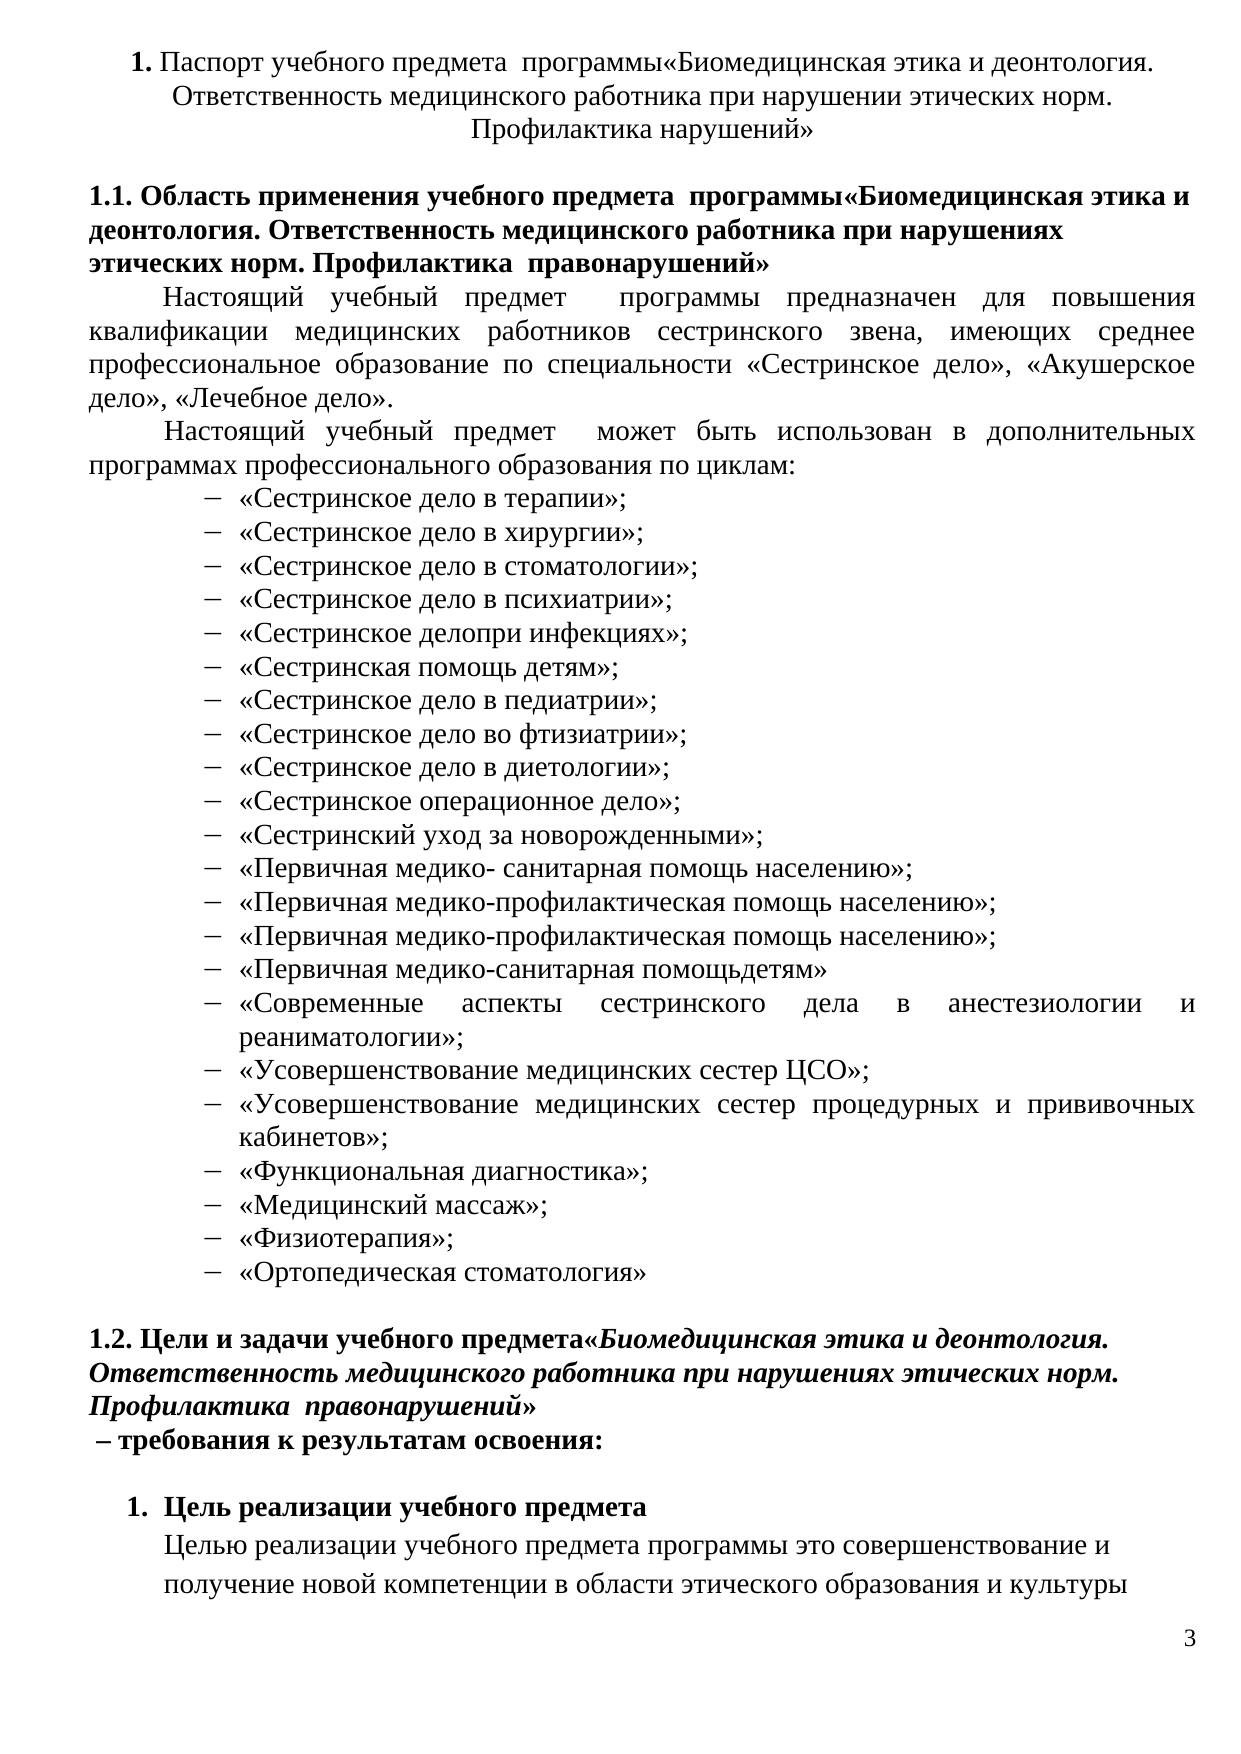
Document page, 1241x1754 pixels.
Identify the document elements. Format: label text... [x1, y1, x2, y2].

list «Сестринская помощь детям»; [201, 649, 1196, 682]
list «Первичная медико-профилактическая помощь населению»; [201, 918, 1196, 951]
list «Сестринский уход за новорожденными»; [201, 817, 1196, 851]
list «Сестринское делопри инфекциях»; [201, 615, 1196, 649]
list «Функциональная диагностика»; [201, 1153, 1196, 1187]
list «Сестринское дело в стоматологии»; [201, 548, 1196, 581]
list «Первичная медико-санитарная помощьдетям» [201, 951, 1196, 985]
list «Сестринское дело в терапии»; [201, 480, 1196, 514]
list «Сестринское дело в хирургии»; [201, 514, 1196, 548]
list «Медицинский массаж»; [201, 1187, 1196, 1220]
list «Сестринское дело в диетологии»; [201, 749, 1196, 783]
text Настоящий учебный предмет программы предназначен для повышения квалификации медицинских работников сестринского звена, имеющих среднее профессиональное образование по специальности «Сестринское дело», «Акушерское дело», «Лечебное дело». [89, 279, 1196, 413]
list «Ортопедическая стоматология» [201, 1254, 1196, 1288]
list «Сестринское дело в педиатрии»; [201, 682, 1196, 716]
text 1.2. Цели и задачи учебного предмета«Биомедицинская этика и деонтология. Ответственность медицинского работника при нарушениях этических норм. Профилактика правонарушений» [89, 1321, 1196, 1422]
list «Усовершенствование медицинских сестер процедурных и прививочных кабинетов»; [201, 1086, 1196, 1153]
text Настоящий учебный предмет может быть использован в дополнительных программах профессионального образования по циклам: [89, 413, 1196, 480]
list «Физиотерапия»; [201, 1220, 1196, 1254]
list «Сестринское дело во фтизиатрии»; [201, 716, 1196, 749]
list «Сестринское операционное дело»; [201, 783, 1196, 817]
list «Усовершенствование медицинских сестер ЦСО»; [201, 1052, 1196, 1086]
list «Сестринское дело в психиатрии»; [201, 581, 1196, 615]
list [164, 1527, 1196, 1599]
text 1.1. Область применения учебного предмета программы«Биомедицинская этика и деонтология. Ответственность медицинского работника при нарушениях этических норм. Профилактика правонарушений» [89, 178, 1196, 279]
text – требования к результатам освоения: [89, 1422, 1196, 1455]
list «Первичная медико-профилактическая помощь населению»; [201, 884, 1196, 918]
text 1. Паспорт учебного предмета программы«Биомедицинская этика и деонтология. Ответственность медицинского работника при нарушении этических норм. Профилактика нарушений» [89, 44, 1196, 145]
list «Первичная медико- санитарная помощь населению»; [201, 851, 1196, 884]
list Цель реализации учебного предмета [126, 1489, 1196, 1522]
list «Современные аспекты сестринского дела в анестезиологии и реаниматологии»; [201, 985, 1196, 1052]
